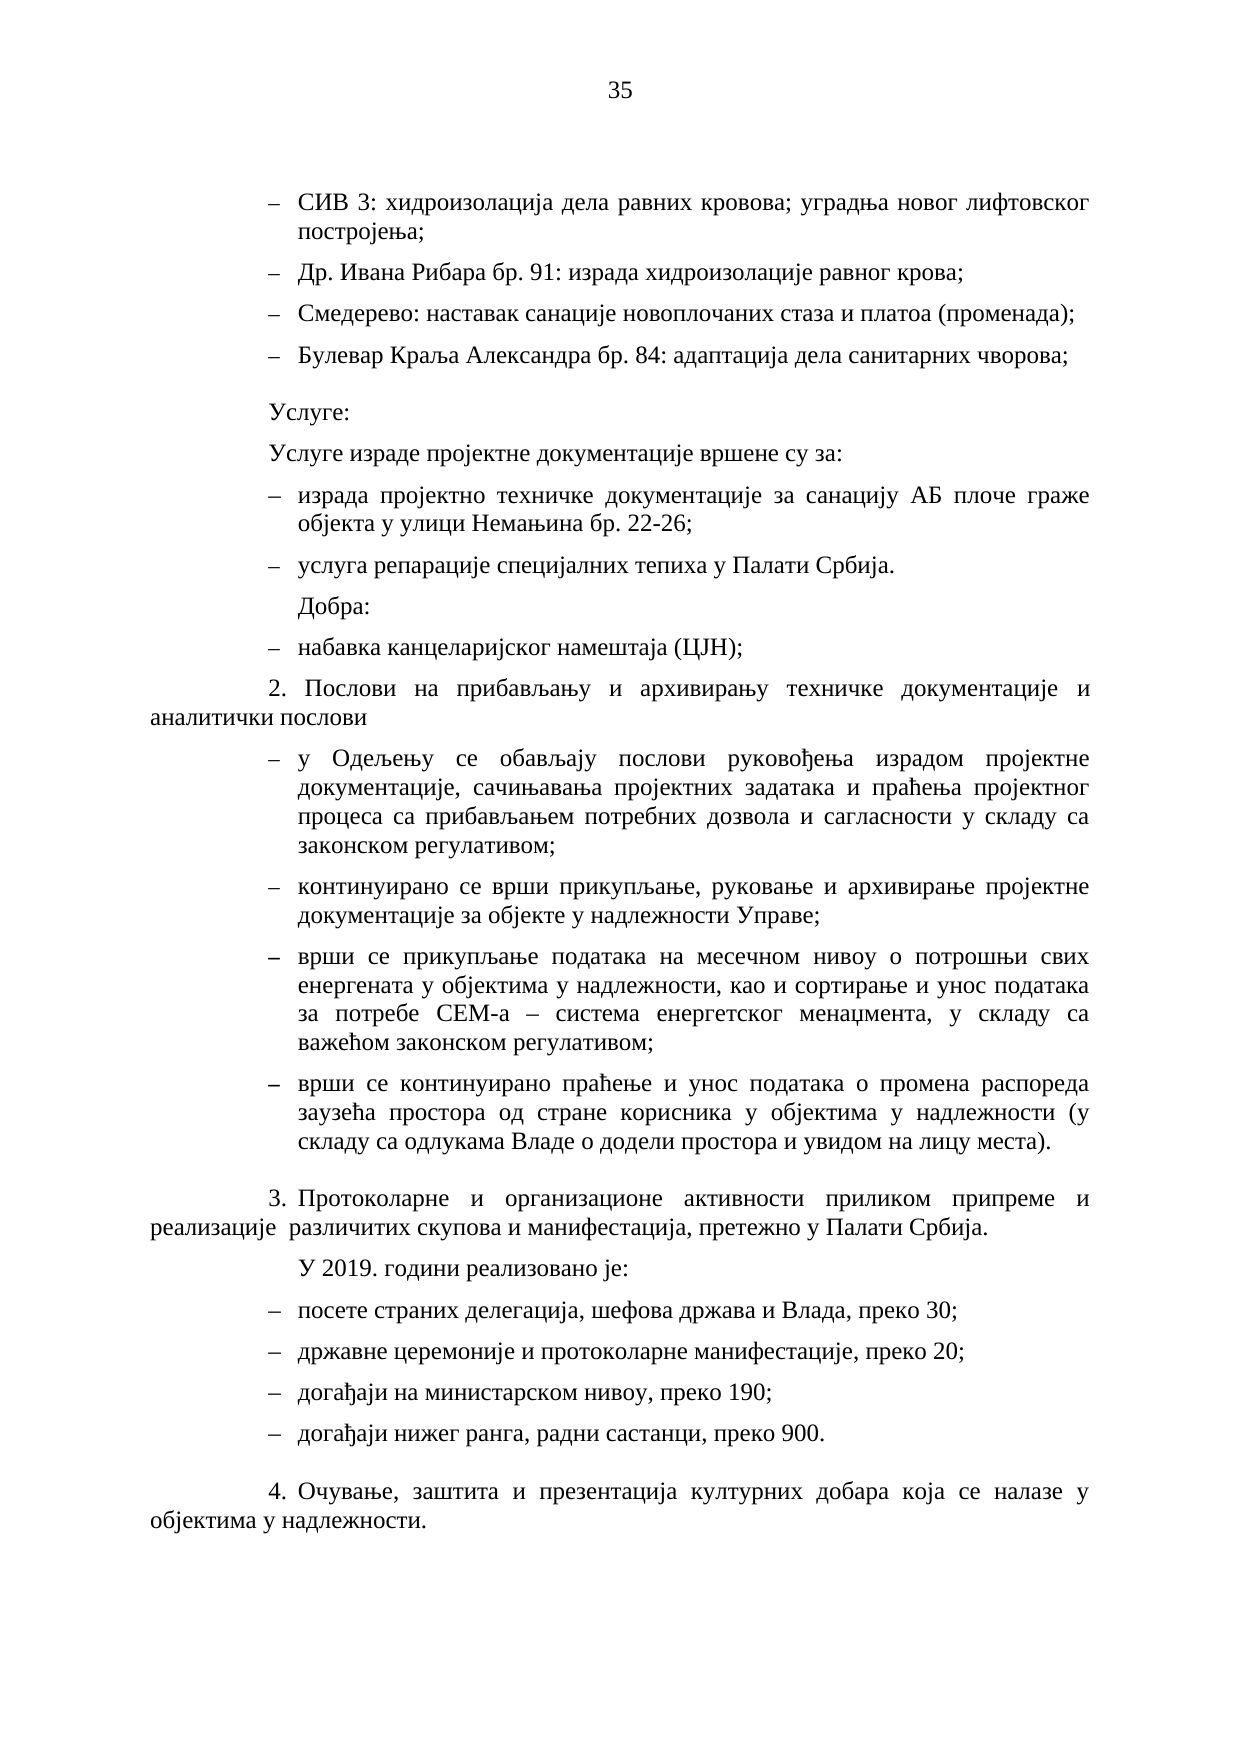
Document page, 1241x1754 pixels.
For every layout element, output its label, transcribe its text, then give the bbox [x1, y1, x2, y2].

list континуирано се врши прикупљање, руковање и архивирање пројектне документације за објекте у надлежности Управе; [268, 871, 1090, 928]
list Др. Ивана Рибара бр. 91: израда хидроизолације равног крова; [268, 257, 1090, 286]
text Услуге израде пројектне документације вршене су за: [150, 438, 1090, 467]
text У 2019. години реализовано је: [150, 1253, 1090, 1282]
list посете страних делегација, шефова држава и Влада, преко 30; [268, 1295, 1090, 1323]
list услуга репарације специјалних тепиха у Палати Србија. [268, 550, 1090, 578]
list врши се прикупљање података на месечном нивоу о потрошњи свих енергената у објектима у надлежности, као и сортирање и унос података за потребе СЕМ-а – система енергетског менаџмента, у складу са важећом законском регулативом; [268, 941, 1090, 1056]
list 3. Протоколарне и организационе активности приликом припреме и реализације различитих скупова и манифестација, претежно у Палати Србија. [150, 1183, 1090, 1241]
text Добра: [150, 591, 1090, 620]
list израда пројектно техничке документације за санацију АБ плоче граже објекта у улици Немањина бр. 22-26; [268, 480, 1090, 537]
list Булевар Краља Александра бр. 84: адаптација дела санитарних чворова; [268, 340, 1090, 368]
list догађаји на министарском нивоу, преко 190; [268, 1377, 1090, 1406]
list државне церемоније и протоколарне манифестације, преко 20; [268, 1336, 1090, 1365]
list СИВ 3: хидроизолација дела равних кровова; уградња новог лифтовског постројења; [268, 187, 1090, 245]
list Смедерево: наставак санације новоплочаних стаза и платоа (променада); [268, 298, 1090, 327]
list набавка канцеларијског намештаја (ЦЈН); [268, 632, 1090, 661]
list врши се континуирано праћење и унос података о промена распореда заузећа простора од стране корисника у објектима у надлежности (у складу са одлукама Владе о додели простора и увидом на лицу места). [268, 1068, 1090, 1155]
text 4. Очување, заштита и презентација културних добара која се налазе у објектима у надлежности. [150, 1476, 1090, 1533]
text 2. Послови на прибављању и архивирању техничке документације и аналитички послови [150, 673, 1090, 731]
text Услуге: [150, 397, 1090, 426]
list догађаји нижег ранга, радни састанци, преко 900. [268, 1418, 1090, 1447]
list у Одељењу се обављају послови руковођења израдом пројектне документације, сачињавања пројектних задатака и праћења пројектног процеса са прибављањем потребних дозвола и сагласности у складу са законском регулативом; [268, 743, 1090, 858]
